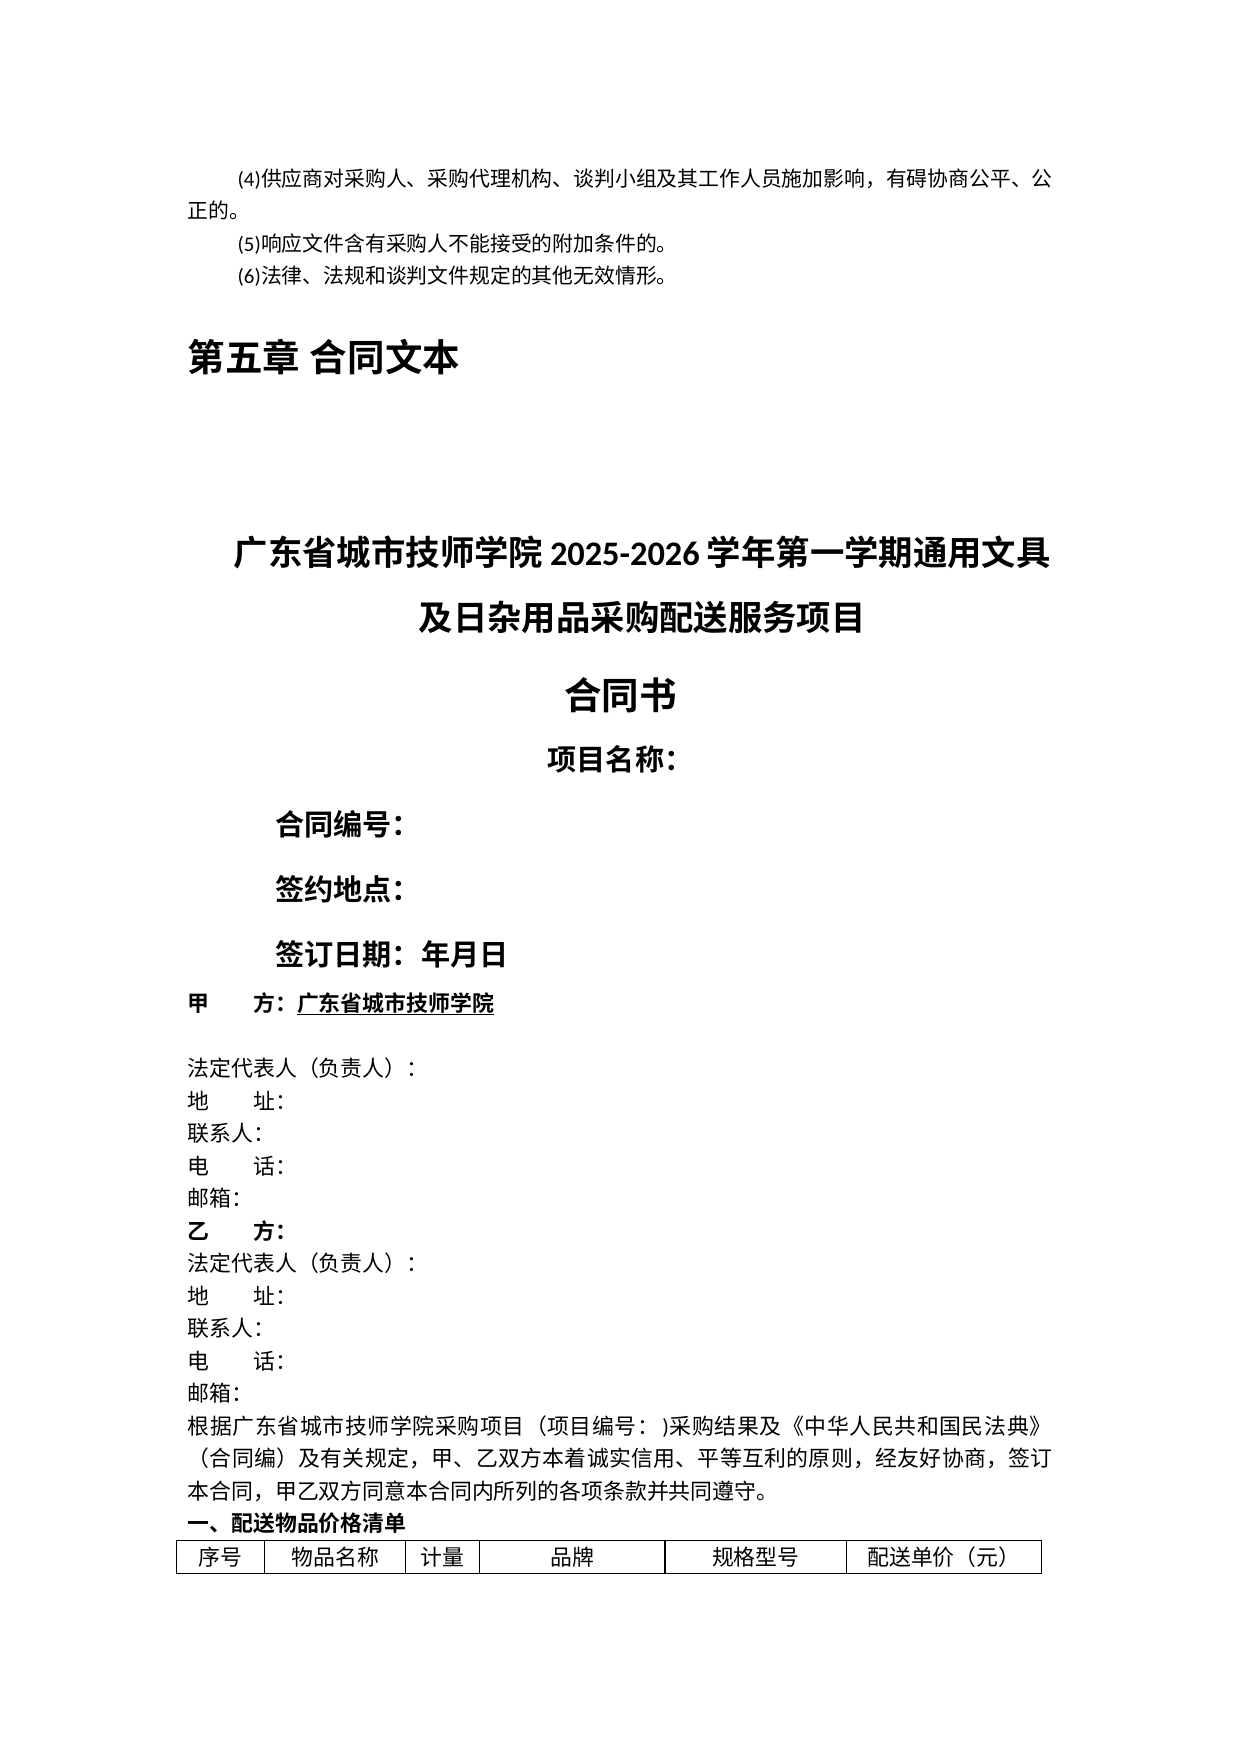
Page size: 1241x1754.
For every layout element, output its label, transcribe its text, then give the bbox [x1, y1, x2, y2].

text 地 址： [187, 1279, 1053, 1312]
text 第五章 合同文本 [187, 324, 1053, 389]
text 联系人： [187, 1312, 1053, 1344]
text 地 址： [187, 1084, 1053, 1117]
text 项目名称： [187, 727, 1053, 792]
text 联系人： [187, 1117, 1053, 1149]
text (4)供应商对采购人、采购代理机构、谈判小组及其工作人员施加影响，有碍协商公平、公正的。 [187, 162, 1053, 227]
text 广东省城市技师学院2025-2026学年第一学期通用文具及日杂用品采购配送服务项目 [231, 519, 1053, 649]
text 一、配送物品价格清单 [187, 1507, 1053, 1539]
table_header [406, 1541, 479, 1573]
text 甲 方：广东省城市技师学院 [187, 987, 1053, 1019]
text (5)响应文件含有采购人不能接受的附加条件的。 [187, 227, 1053, 259]
text 签约地点： [275, 857, 1053, 922]
text (6)法律、法规和谈判文件规定的其他无效情形。 [187, 259, 1053, 292]
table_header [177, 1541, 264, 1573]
text 合同书 [187, 662, 1053, 727]
text 乙 方： [187, 1214, 1053, 1247]
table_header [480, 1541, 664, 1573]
text 邮箱： [187, 1377, 1053, 1409]
text 电 话： [187, 1344, 1053, 1377]
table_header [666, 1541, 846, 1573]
text 邮箱： [187, 1182, 1053, 1214]
text 法定代表人（负责人）： [187, 1052, 1053, 1084]
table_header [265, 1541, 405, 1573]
text 签订日期：年月日 [275, 922, 1053, 987]
text 电 话： [187, 1149, 1053, 1182]
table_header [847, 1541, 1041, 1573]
text 合同编号： [275, 792, 1053, 857]
text 法定代表人（负责人）： [187, 1247, 1053, 1279]
text 根据广东省城市技师学院采购项目（项目编号：)采购结果及《中华人民共和国民法典》（合同编）及有关规定，甲、乙双方本着诚实信用、平等互利的原则，经友好协商，签订本合同，甲乙双方同意本合同内所列的各项条款并共同遵守。 [187, 1409, 1053, 1507]
